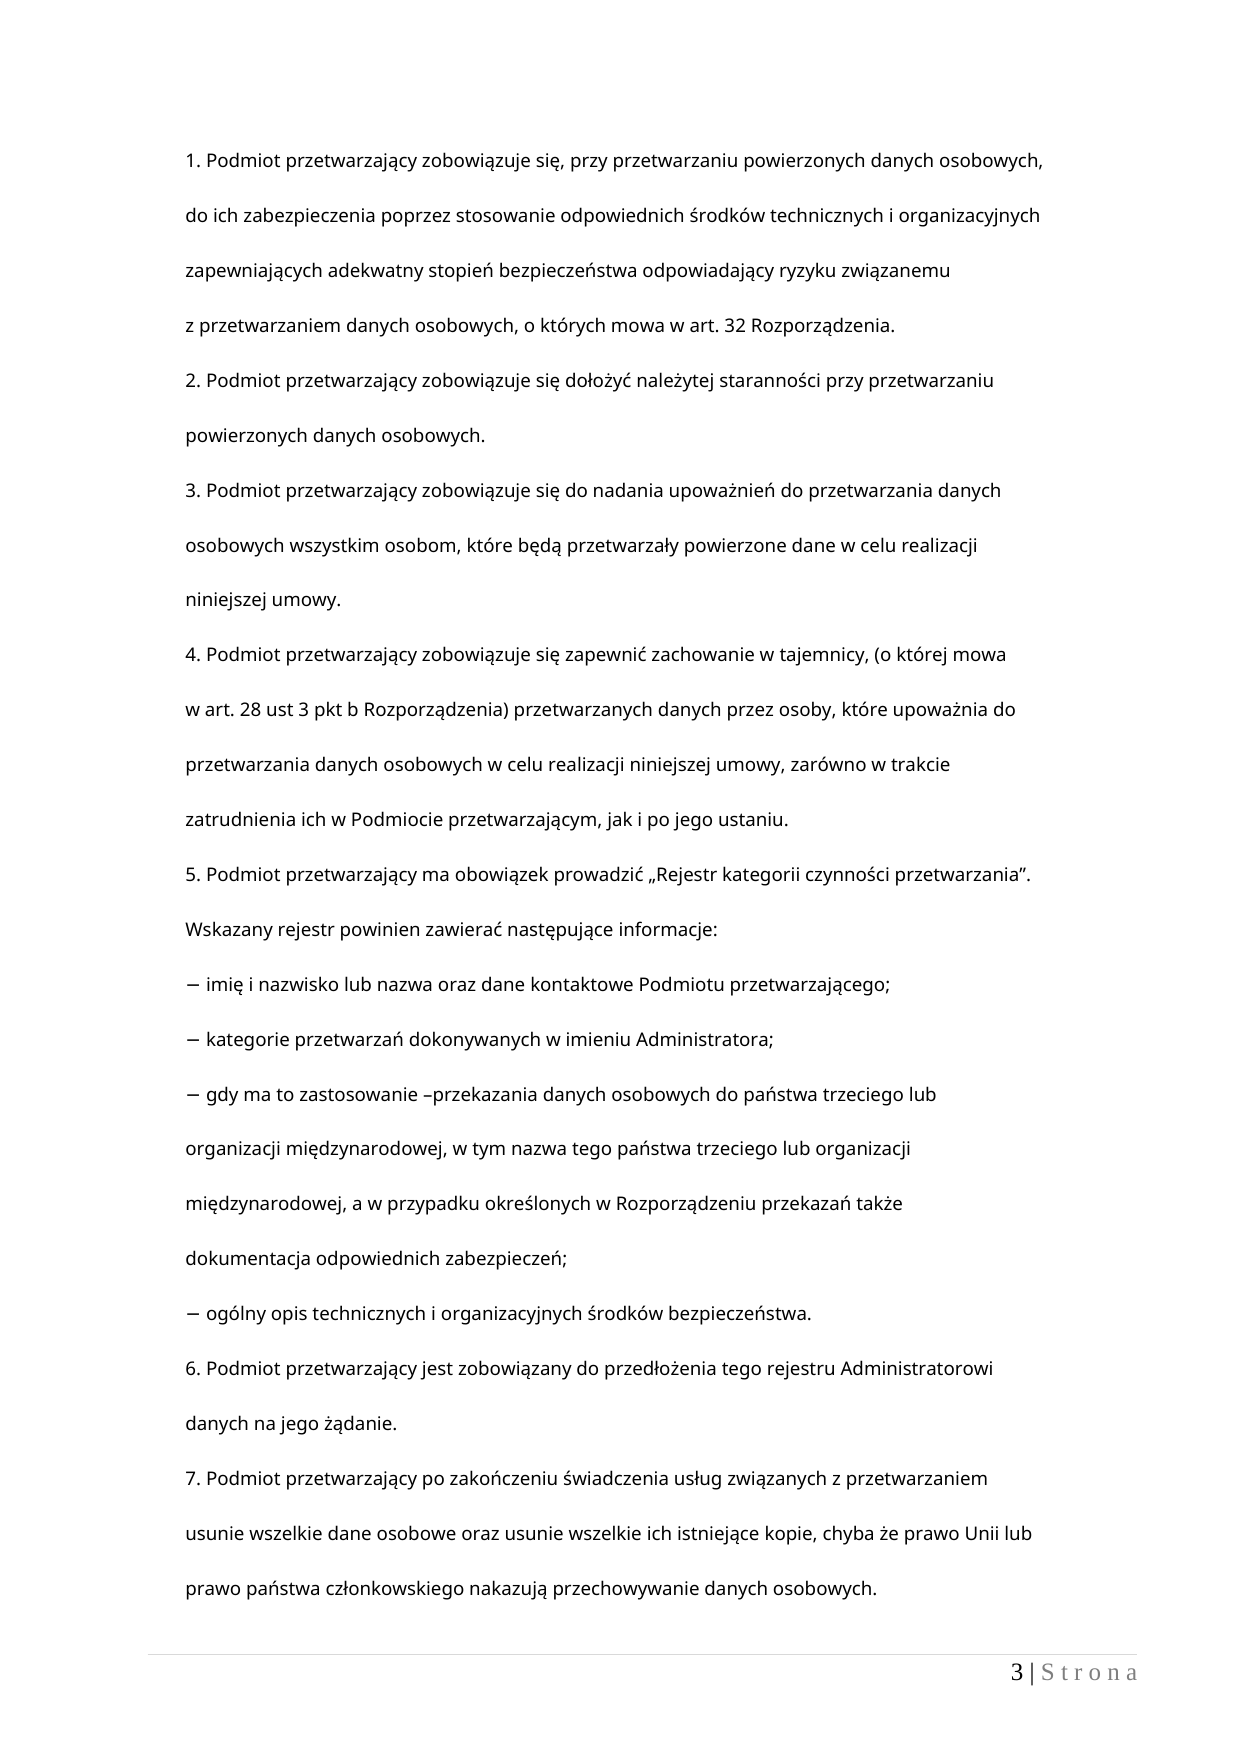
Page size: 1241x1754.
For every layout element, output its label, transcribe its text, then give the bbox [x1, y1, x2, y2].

text niniejszej umowy. [185, 587, 1137, 612]
text 4. Podmiot przetwarzający zobowiązuje się zapewnić zachowanie w tajemnicy, (o której mowa [185, 642, 1137, 667]
text zatrudnienia ich w Podmiocie przetwarzającym, jak i po jego ustaniu. [185, 806, 1137, 832]
text organizacji międzynarodowej, w tym nazwa tego państwa trzeciego lub organizacji [185, 1136, 1137, 1161]
text do ich zabezpieczenia poprzez stosowanie odpowiednich środków technicznych i organizacyjnych [185, 202, 1137, 228]
text 6. Podmiot przetwarzający jest zobowiązany do przedłożenia tego rejestru Administratorowi [185, 1355, 1137, 1381]
text osobowych wszystkim osobom, które będą przetwarzały powierzone dane w celu realizacji [185, 532, 1137, 557]
text z przetwarzaniem danych osobowych, o których mowa w art. 32 Rozporządzenia. [185, 312, 1137, 338]
text − ogólny opis technicznych i organizacyjnych środków bezpieczeństwa. [185, 1300, 1137, 1326]
text 2. Podmiot przetwarzający zobowiązuje się dołożyć należytej staranności przy przetwarzaniu [185, 367, 1137, 393]
text 1. Podmiot przetwarzający zobowiązuje się, przy przetwarzaniu powierzonych danych osobowych, [185, 148, 1137, 173]
text − kategorie przetwarzań dokonywanych w imieniu Administratora; [185, 1026, 1137, 1051]
text 3. Podmiot przetwarzający zobowiązuje się do nadania upoważnień do przetwarzania danych [185, 477, 1137, 502]
text danych na jego żądanie. [185, 1410, 1137, 1436]
text 5. Podmiot przetwarzający ma obowiązek prowadzić „Rejestr kategorii czynności przetwarzania”. [185, 861, 1137, 887]
text zapewniających adekwatny stopień bezpieczeństwa odpowiadający ryzyku związanemu [185, 257, 1137, 283]
text przetwarzania danych osobowych w celu realizacji niniejszej umowy, zarówno w trakcie [185, 751, 1137, 777]
text międzynarodowej, a w przypadku określonych w Rozporządzeniu przekazań także [185, 1191, 1137, 1216]
text Wskazany rejestr powinien zawierać następujące informacje: [185, 916, 1137, 942]
text 7. Podmiot przetwarzający po zakończeniu świadczenia usług związanych z przetwarzaniem [185, 1465, 1137, 1491]
text usunie wszelkie dane osobowe oraz usunie wszelkie ich istniejące kopie, chyba że prawo Unii lub [185, 1520, 1137, 1546]
text prawo państwa członkowskiego nakazują przechowywanie danych osobowych. [185, 1575, 1137, 1600]
text dokumentacja odpowiednich zabezpieczeń; [185, 1246, 1137, 1271]
text powierzonych danych osobowych. [185, 422, 1137, 448]
text − gdy ma to zastosowanie –przekazania danych osobowych do państwa trzeciego lub [185, 1081, 1137, 1106]
text w art. 28 ust 3 pkt b Rozporządzenia) przetwarzanych danych przez osoby, które upoważnia do [185, 697, 1137, 722]
text − imię i nazwisko lub nazwa oraz dane kontaktowe Podmiotu przetwarzającego; [185, 971, 1137, 997]
